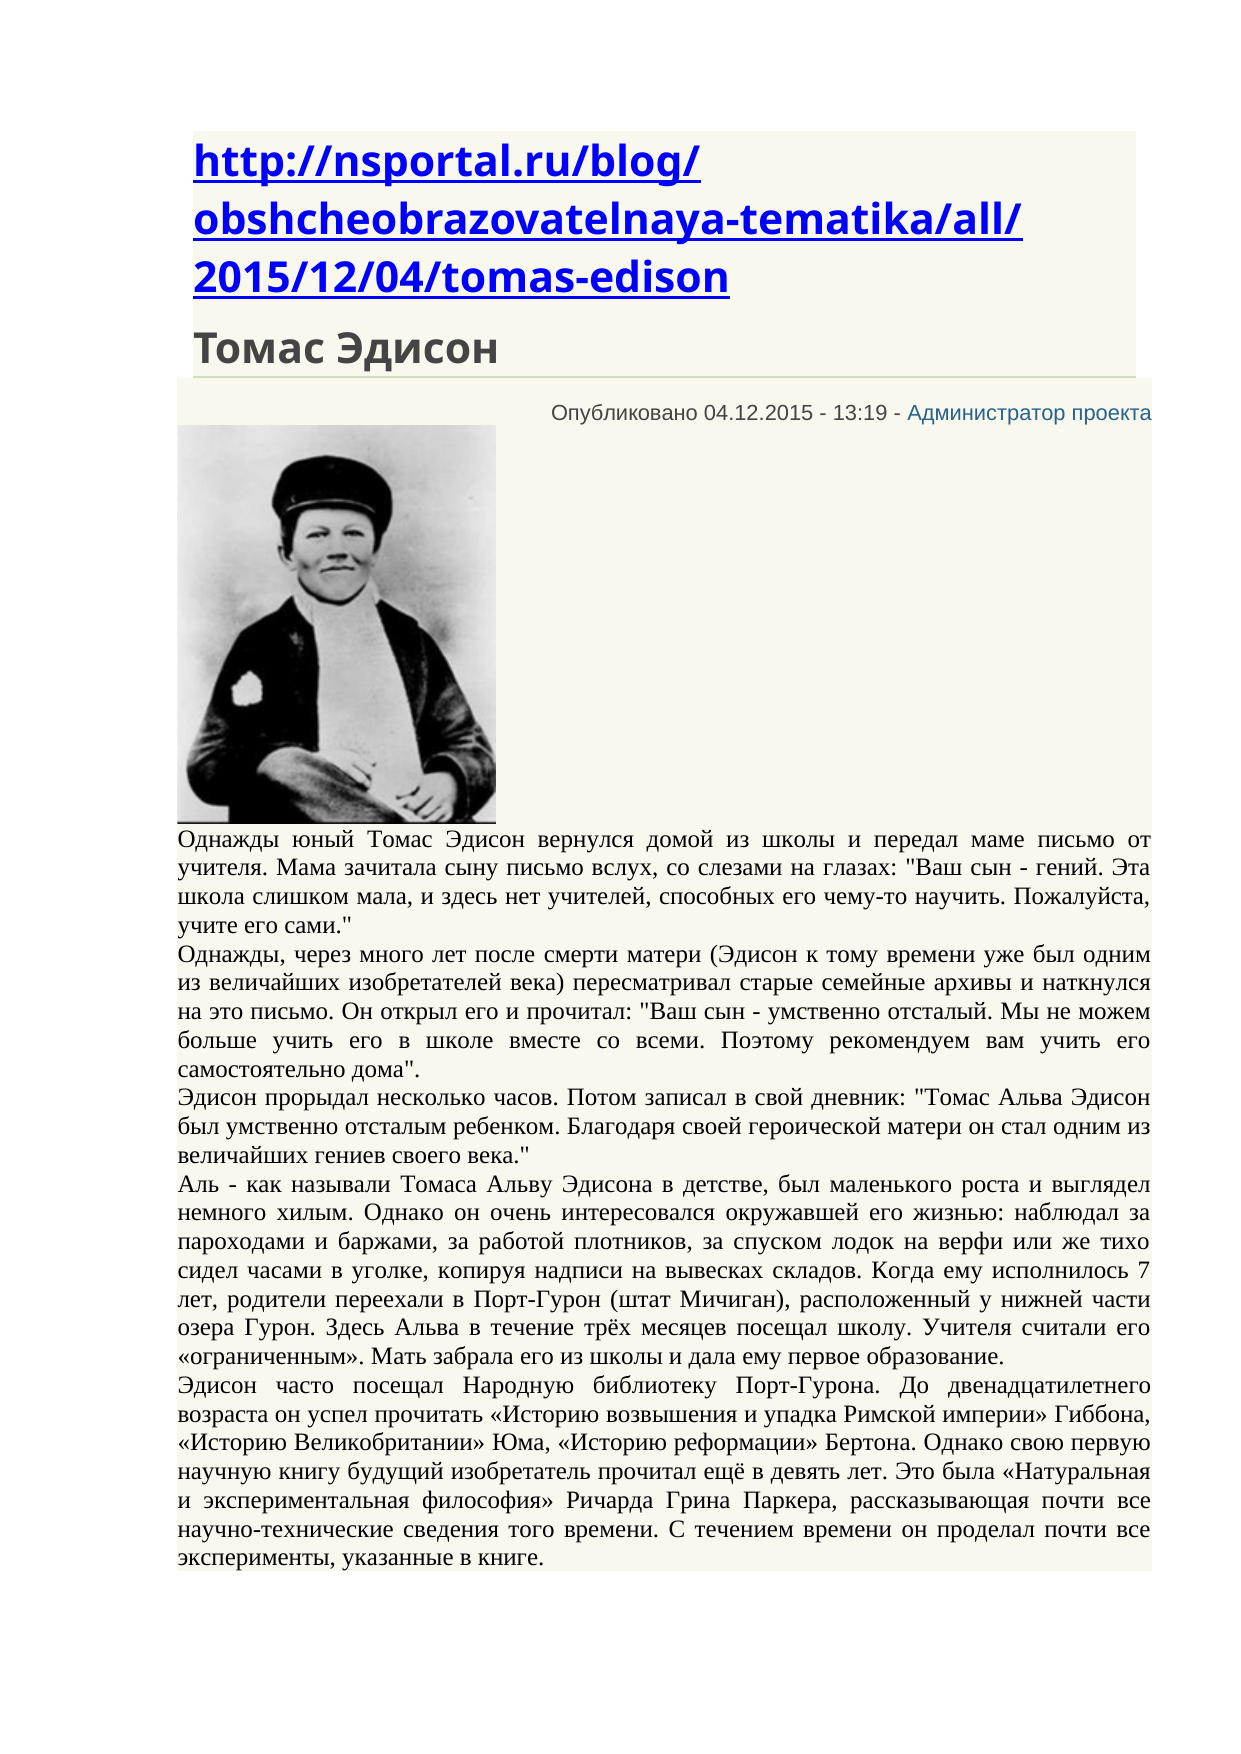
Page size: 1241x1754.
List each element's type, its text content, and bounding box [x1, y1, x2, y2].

picture [177, 425, 496, 824]
text Томас Эдисон [193, 318, 1136, 376]
text Эдисон прорыдал несколько часов. Потом записал в свой дневник: "Томас Альва Эдисон был умственно отсталым ребенком. Благодаря своей героической матери он стал одним из величайших гениев своего века." [177, 1082, 1152, 1169]
text http://nsportal.ru/blog/obshcheobrazovatelnaya-tematika/all/2015/12/04/tomas-edison [193, 131, 1136, 305]
text Однажды юный Томас Эдисон вернулся домой из школы и передал маме письмо от учителя. Мама зачитала сыну письмо вслух, со слезами на глазах: "Ваш сын - гений. Эта школа слишком мала, и здесь нет учителей, способных его чему-то научить. Пожалуйста, учите его сами." [177, 824, 1152, 939]
text Аль - как называли Томаса Альву Эдисона в детстве, был маленького роста и выглядел немного хилым. Однако он очень интересовался окружавшей его жизнью: наблюдал за пароходами и баржами, за работой плотников, за спуском лодок на верфи или же тихо сидел часами в уголке, копируя надписи на вывесках складов. Когда ему исполнилось 7 лет, родители переехали в Порт-Гурон (штат Мичиган), расположенный у нижней части озера Гурон. Здесь Альва в течение трёх месяцев посещал школу. Учителя считали его «ограниченным». Мать забрала его из школы и дала ему первое образование. [177, 1169, 1152, 1370]
text Эдисон часто посещал Народную библиотеку Порт-Гурона. До двенадцатилетнего возраста он успел прочитать «Историю возвышения и упадка Римской империи» Гиббона, «Историю Великобритании» Юма, «Историю реформации» Бертона. Однако свою первую научную книгу будущий изобретатель прочитал ещё в девять лет. Это была «Натуральная и экспериментальная философия» Ричарда Грина Паркера, рассказывающая почти все научно-технические сведения того времени. С течением времени он проделал почти все эксперименты, указанные в книге. [177, 1370, 1152, 1571]
text Однажды, через много лет после смерти матери (Эдисон к тому времени уже был одним из величайших изобретателей века) пересматривал старые семейные архивы и наткнулся на это письмо. Он открыл его и прочитал: "Ваш сын - умственно отсталый. Мы не можем больше учить его в школе вместе со всеми. Поэтому рекомендуем вам учить его самостоятельно дома". [177, 939, 1152, 1082]
text Опубликовано 04.12.2015 - 13:19 - Администратор проекта [177, 390, 1152, 425]
